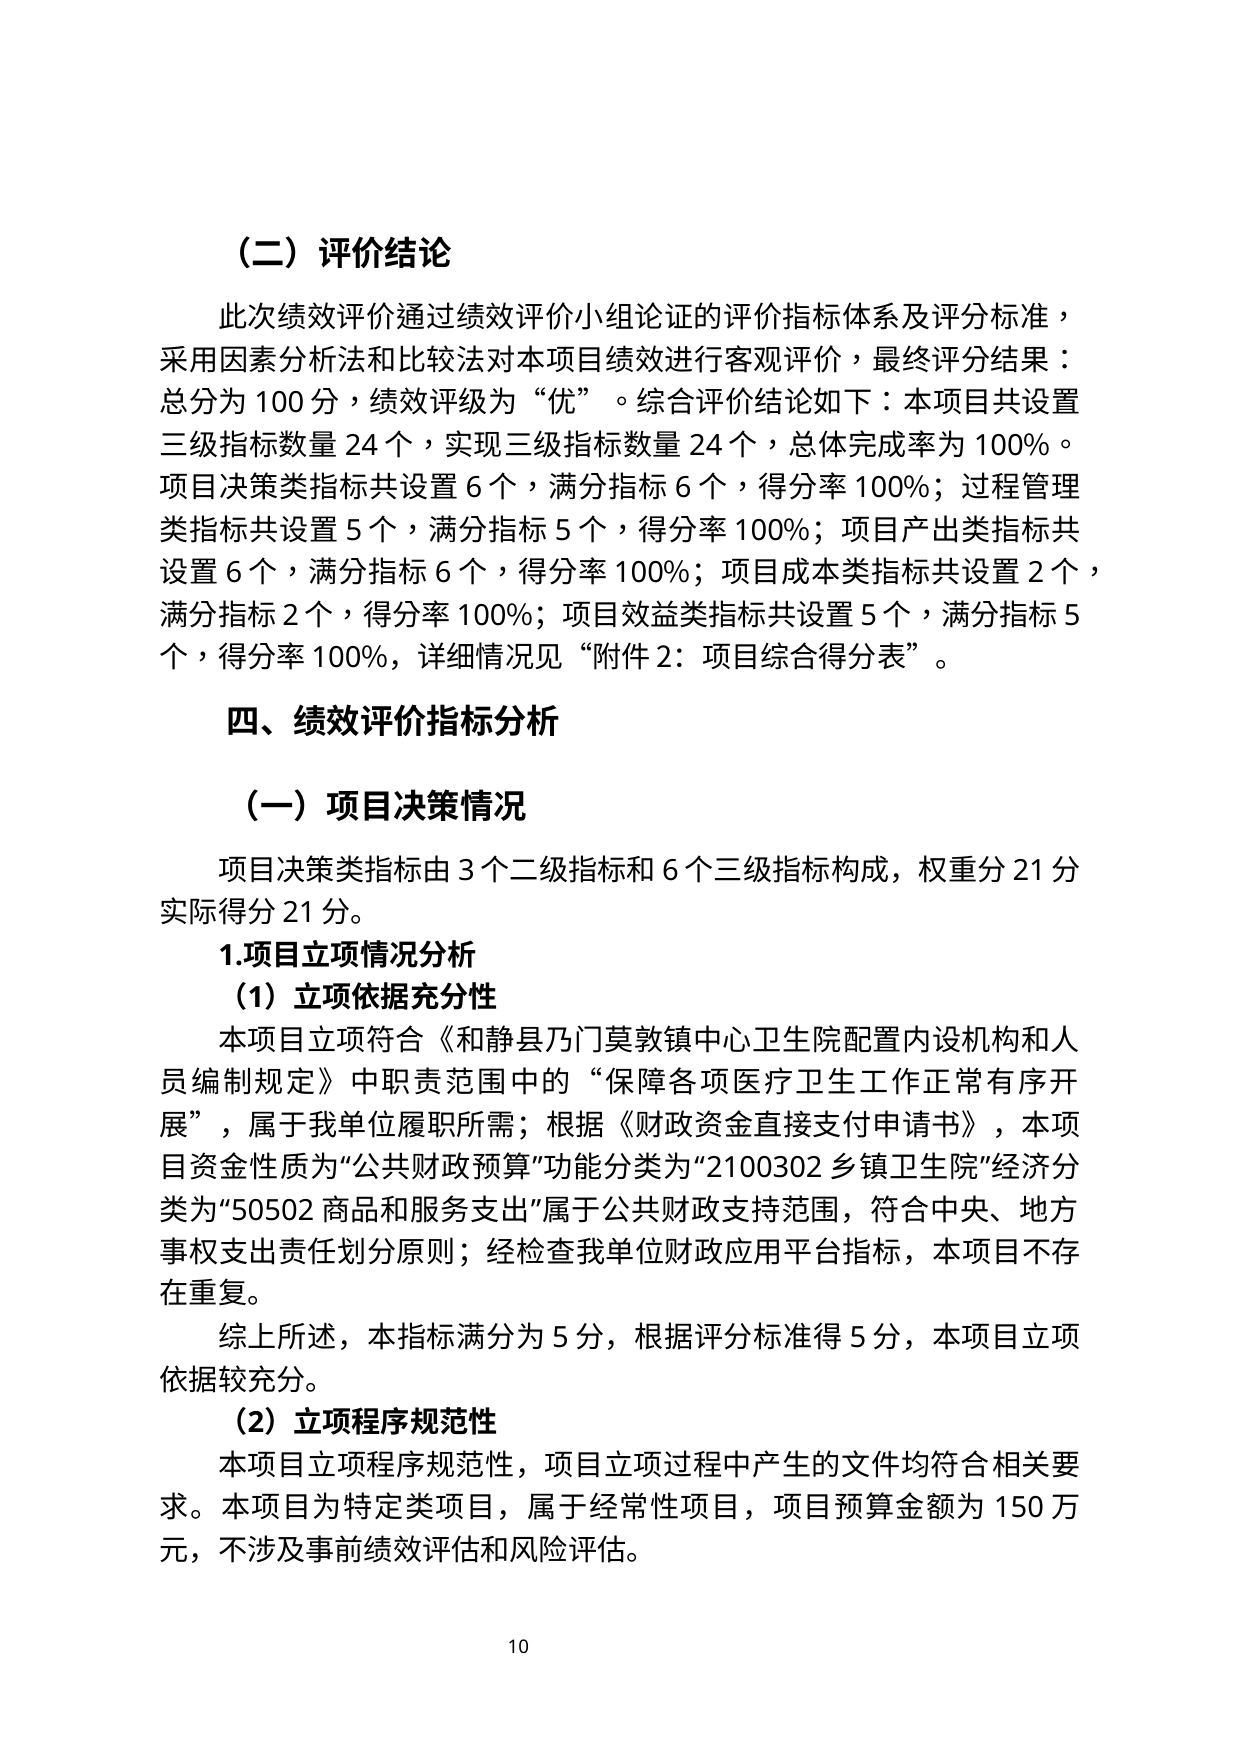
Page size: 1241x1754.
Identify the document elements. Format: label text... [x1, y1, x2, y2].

text 本项目立项程序规范性，项目立项过程中产生的文件均符合相关要求。本项目为特定类项目，属于经常性项目，项目预算金额为150万元，不涉及事前绩效评估和风险评估。 [159, 1441, 1081, 1569]
text （2）立项程序规范性 [159, 1399, 1081, 1441]
text 本项目立项符合《和静县乃门莫敦镇中心卫生院配置内设机构和人员编制规定》中职责范围中的“保障各项医疗卫生工作正常有序开展”，属于我单位履职所需；根据《财政资金直接支付申请书》，本项目资金性质为“公共财政预算”功能分类为“2100302乡镇卫生院”经济分类为“50502商品和服务支出”属于公共财政支持范围，符合中央、地方事权支出责任划分原则；经检查我单位财政应用平台指标，本项目不存在重复。 [159, 1016, 1081, 1314]
text 综上所述，本指标满分为5分，根据评分标准得5分，本项目立项依据较充分。 [159, 1314, 1081, 1399]
subtitle （二）评价结论 [218, 209, 1081, 294]
subtitle 1.项目立项情况分析 [159, 931, 1081, 974]
text （1）立项依据充分性 [159, 974, 1081, 1016]
subtitle （一）项目决策情况 [159, 761, 1081, 846]
subtitle 绩效评价指标分析 [159, 676, 1081, 761]
text 此次绩效评价通过绩效评价小组论证的评价指标体系及评分标准，采用因素分析法和比较法对本项目绩效进行客观评价，最终评分结果：总分为100分，绩效评级为“优”。综合评价结论如下：本项目共设置三级指标数量24个，实现三级指标数量24个，总体完成率为100%。项目决策类指标共设置6个，满分指标6个，得分率100%；过程管理类指标共设置5个，满分指标5个，得分率100%；项目产出类指标共设置6个，满分指标6个，得分率100%；项目成本类指标共设置2个，满分指标2个，得分率100%；项目效益类指标共设置5个，满分指标5个，得分率100%，详细情况见“附件2：项目综合得分表”。 [159, 294, 1081, 676]
text 项目决策类指标由3个二级指标和6个三级指标构成，权重分21分，实际得分21分。 [159, 846, 1081, 931]
